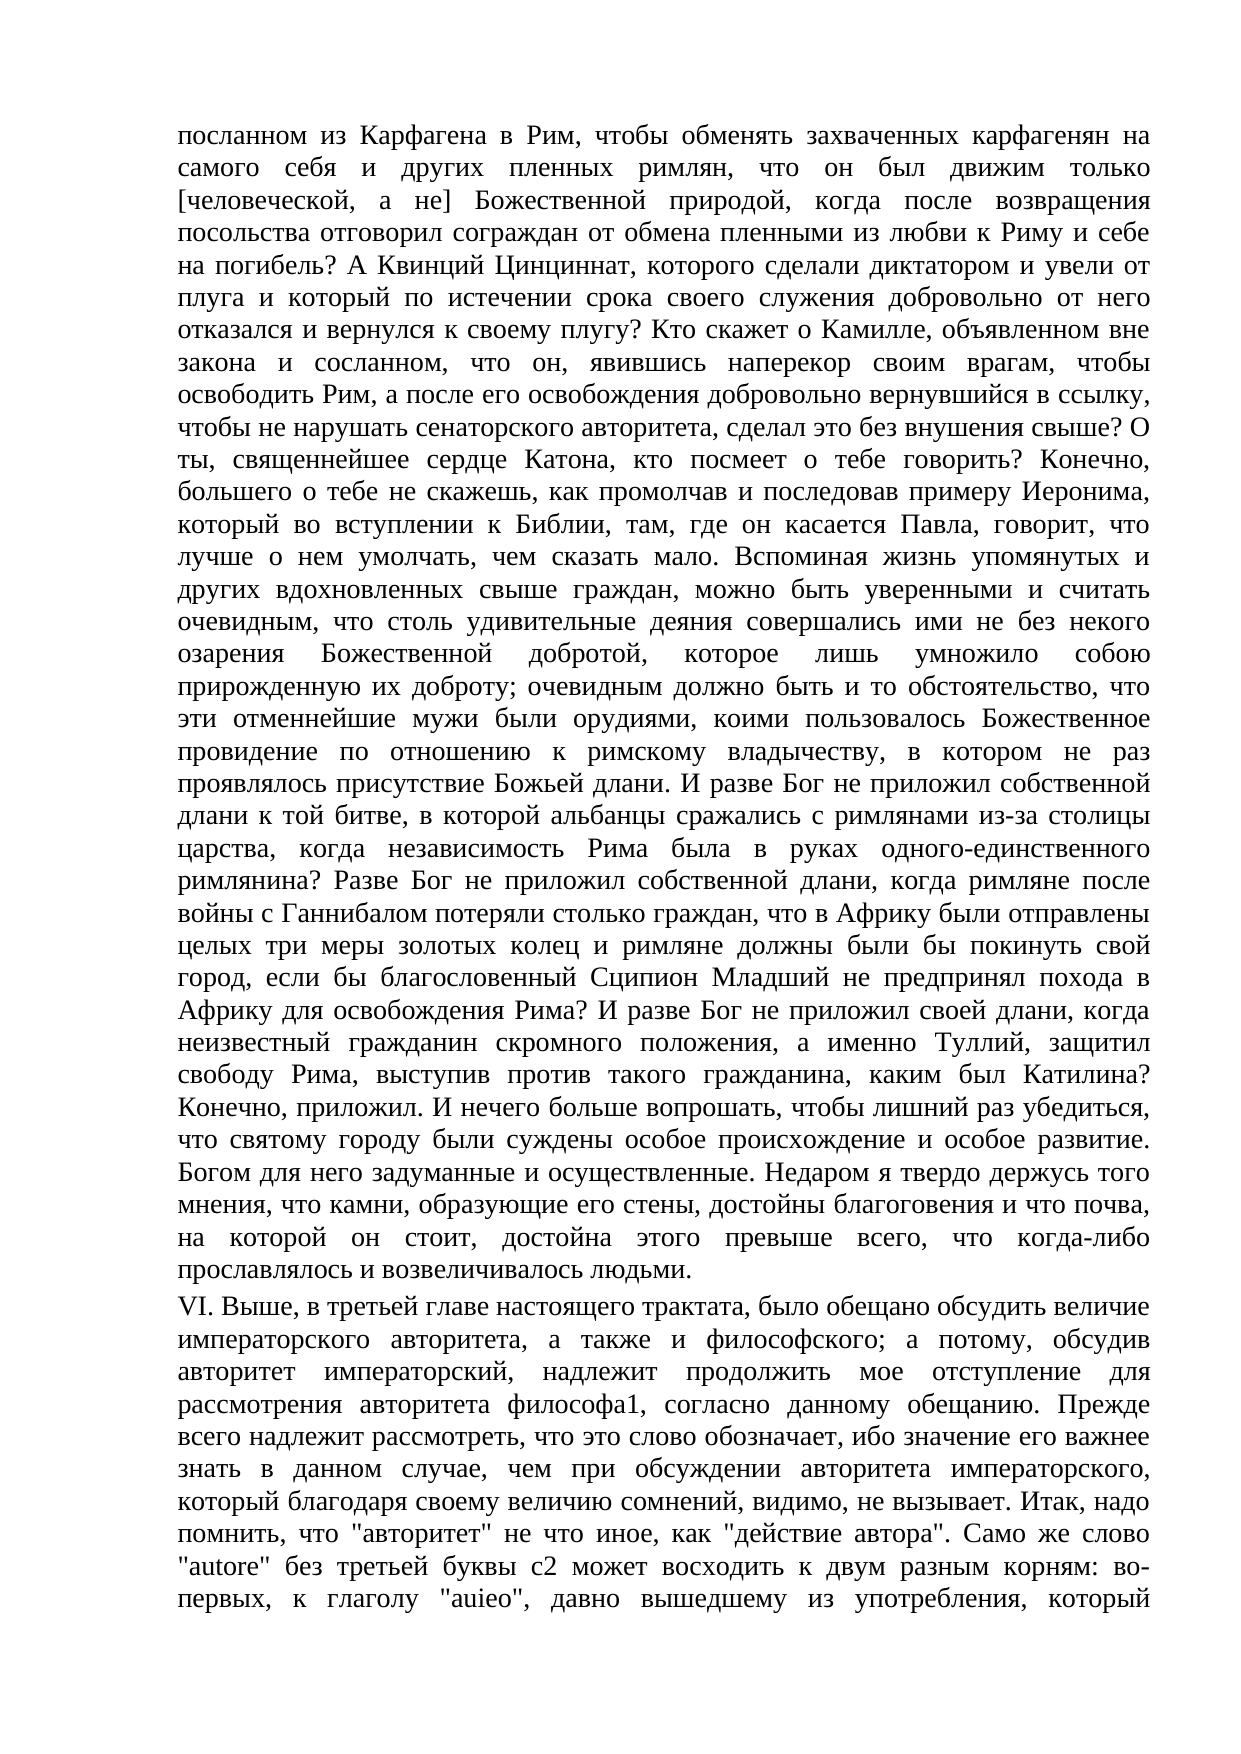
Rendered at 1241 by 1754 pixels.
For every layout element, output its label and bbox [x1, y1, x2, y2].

text [177, 118, 1152, 1284]
text [177, 1289, 1152, 1613]
